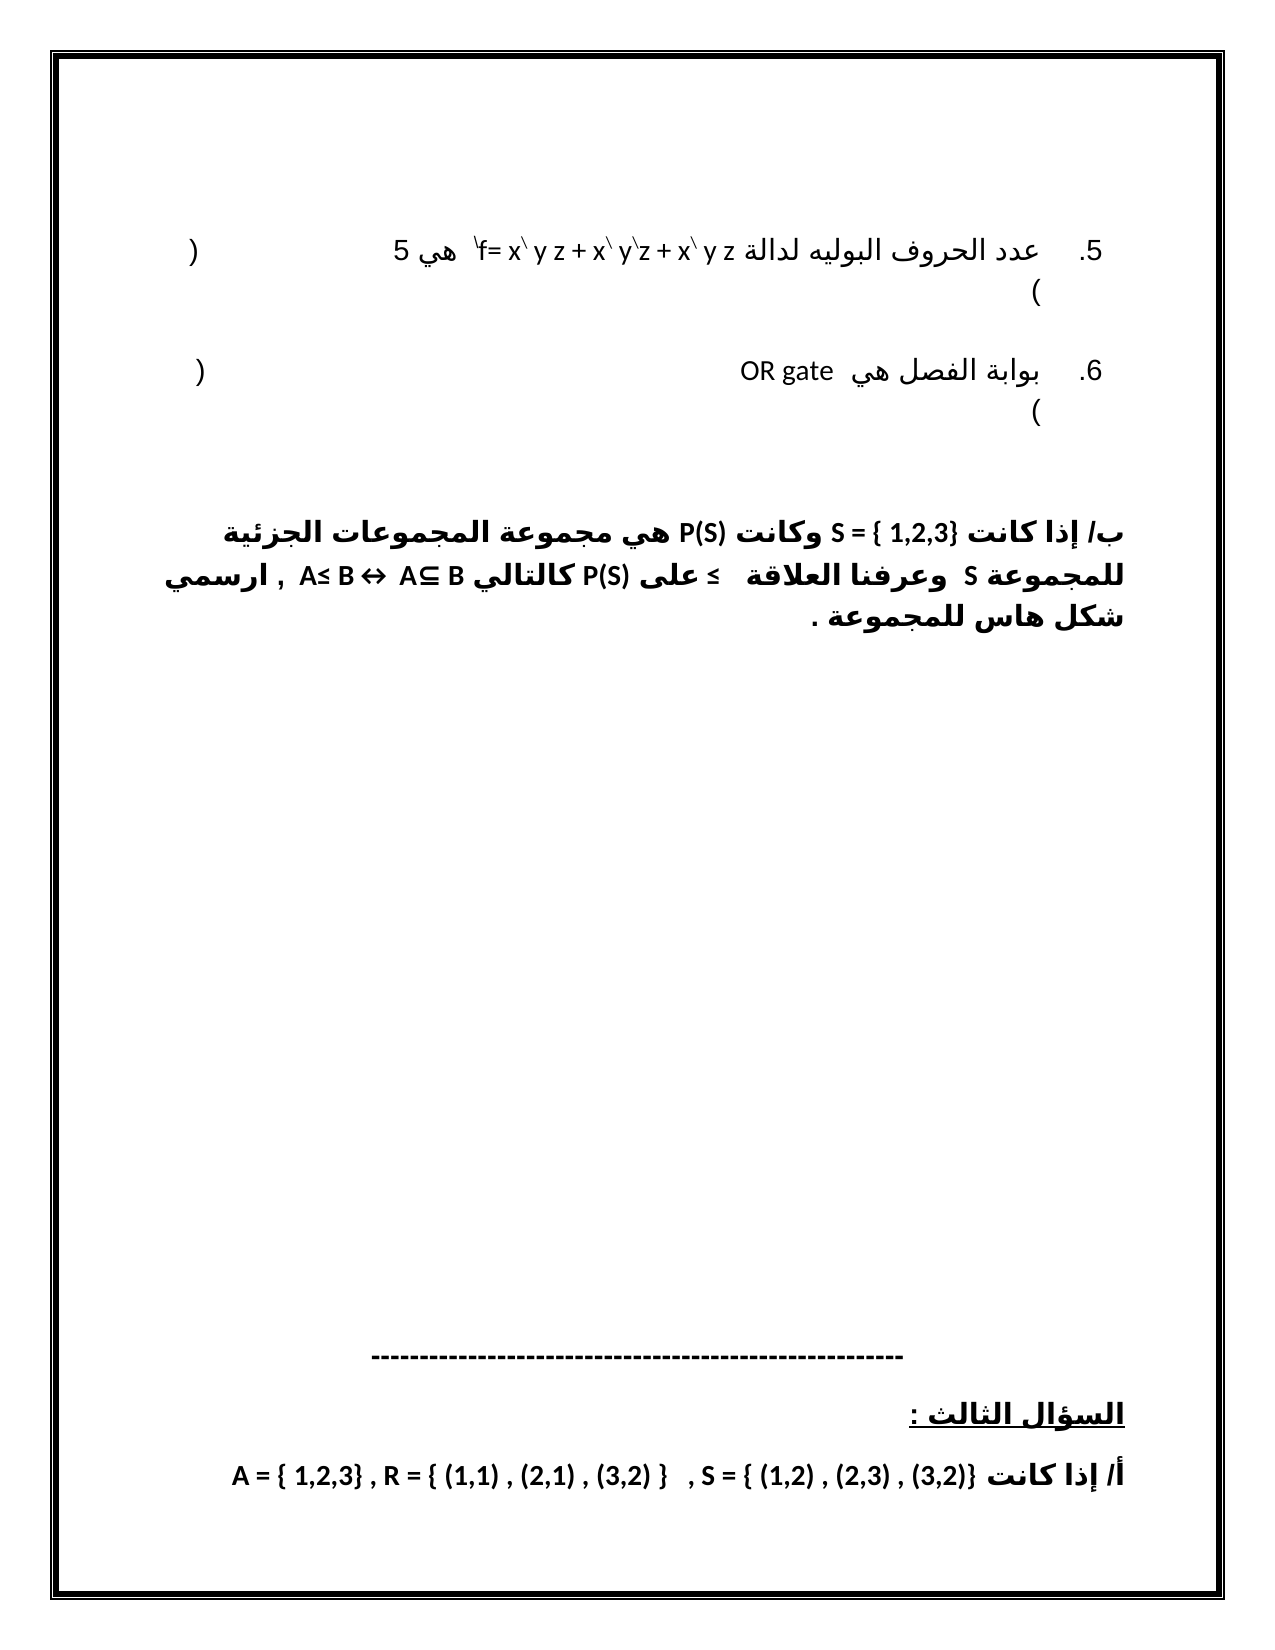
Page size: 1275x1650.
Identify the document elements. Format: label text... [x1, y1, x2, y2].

list عدد الحروف البوليه لدالة f= x\ y z + x\ y\z + x\ y z\ هي 5 ( ) [150, 232, 1078, 306]
text ب/ إذا كانت S = { 1,2,3} وكانت P(S) هي مجموعة المجموعات الجزئية للمجموعة S وعرفنا العلاقة ≥ على P(S) كالتالي A≤ B↔ A⊆ B , ارسمي شكل هاس للمجموعة . [150, 514, 1125, 633]
text أ/ إذا كانت A = { 1,2,3} , R = { (1,1) , (2,1) , (3,2) } , S = { (1,2) , (2,3) , (3,2)} [150, 1457, 1125, 1492]
text ------------------------------------------------------- [150, 1338, 1125, 1371]
text السؤال الثالث : [150, 1397, 1125, 1431]
list بوابة الفصل هي OR gate ( ) [150, 352, 1078, 426]
